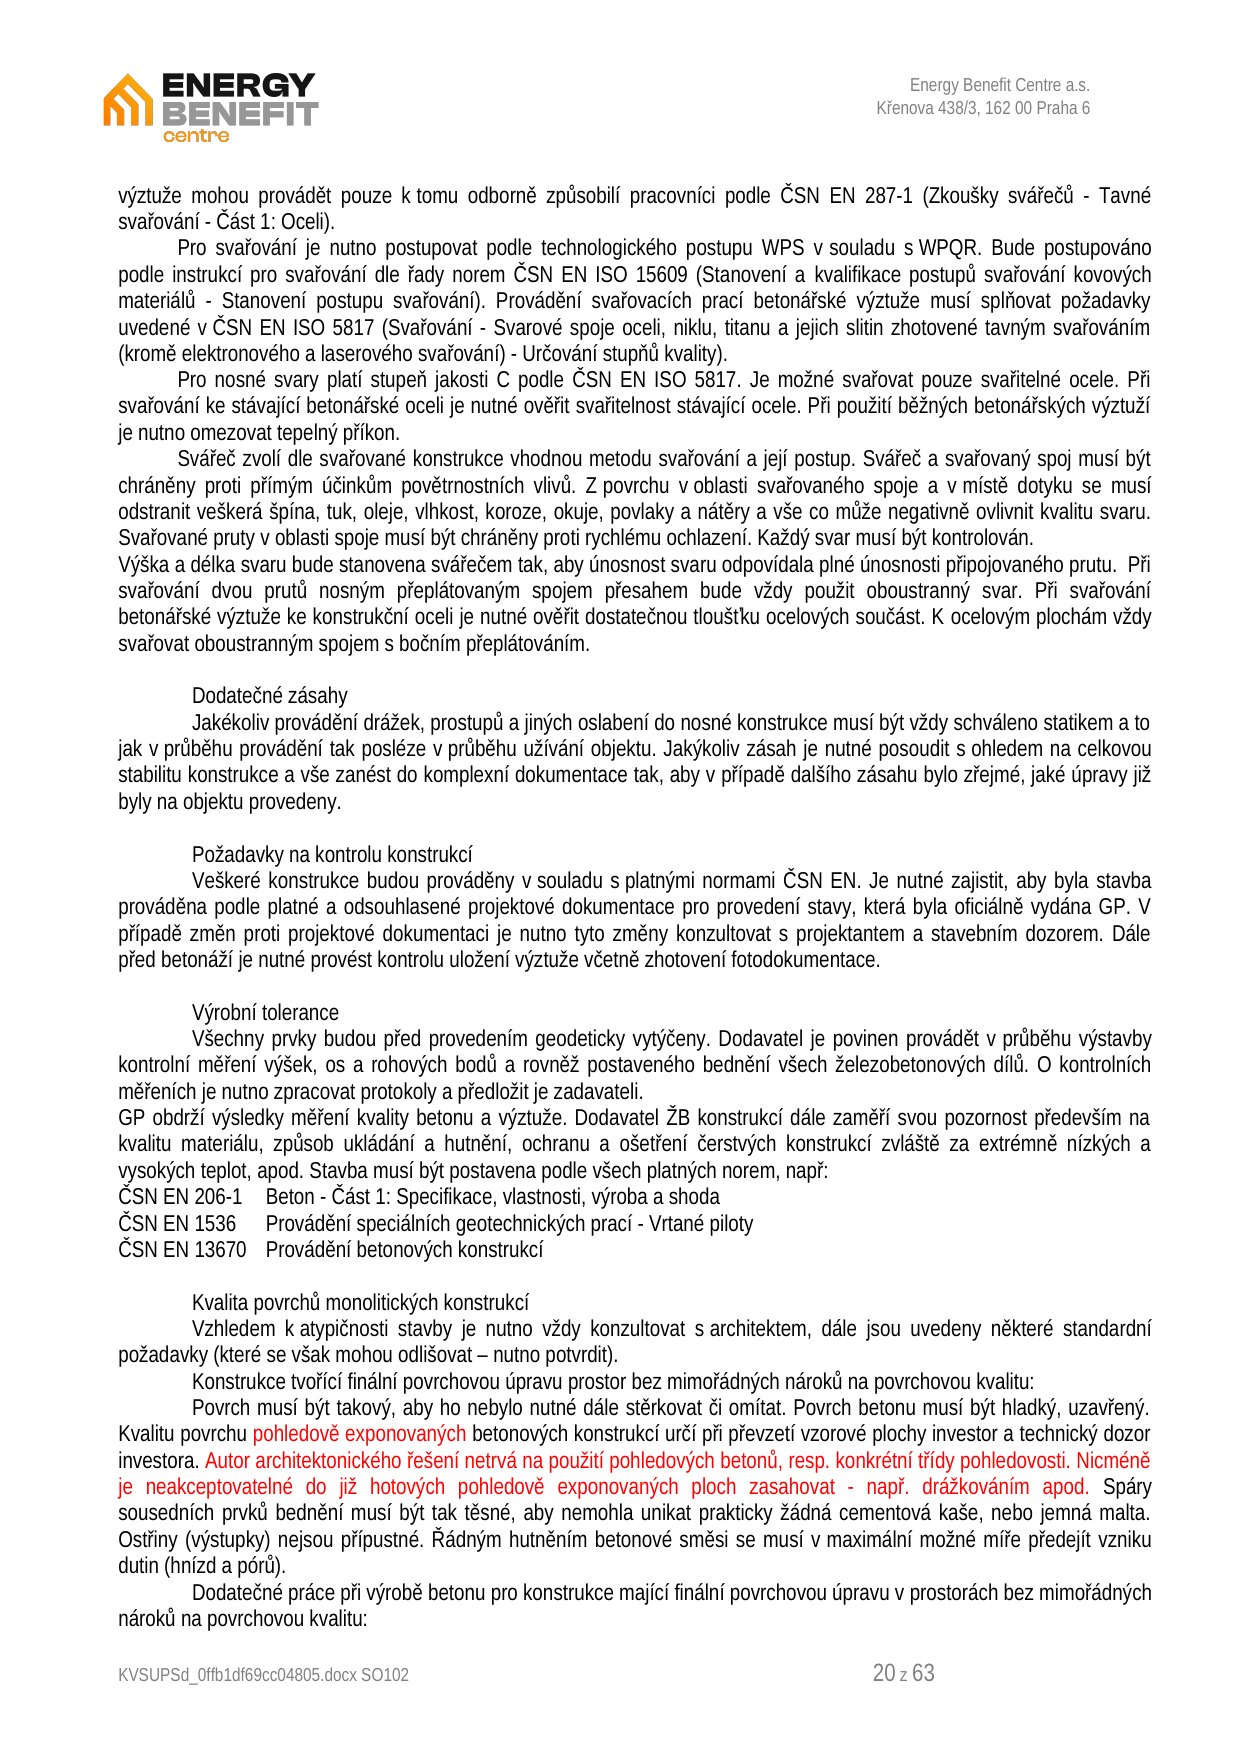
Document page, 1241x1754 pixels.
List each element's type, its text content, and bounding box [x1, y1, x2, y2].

text ČSN EN 13670 Provádění betonových konstrukcí [118, 1236, 1152, 1262]
text Všechny prvky budou před provedením geodeticky vytýčeny. Dodavatel je povinen provádět v průběhu výstavby kontrolní měření výšek, os a rohových bodů a rovněž postaveného bednění všech železobetonových dílů. O kontrolních měřeních je nutno zpracovat protokoly a předložit je zadavateli. [118, 1025, 1152, 1104]
picture [103, 73, 319, 142]
text Vzhledem k atypičnosti stavby je nutno vždy konzultovat s architektem, dále jsou uvedeny některé standardní požadavky (které se však mohou odlišovat – nutno potvrdit). [118, 1315, 1152, 1368]
text Pro svařování je nutno postupovat podle technologického postupu WPS v souladu s WPQR. Bude postupováno podle instrukcí pro svařování dle řady norem ČSN EN ISO 15609 (Stanovení a kvalifikace postupů svařování kovových materiálů - Stanovení postupu svařování). Provádění svařovacích prací betonářské výztuže musí splňovat požadavky uvedené v ČSN EN ISO 5817 (Svařování - Svarové spoje oceli, niklu, titanu a jejich slitin zhotovené tavným svařováním (kromě elektronového a laserového svařování) - Určování stupňů kvality). [118, 234, 1152, 366]
text ČSN EN 1536 Provádění speciálních geotechnických prací - Vrtané piloty [118, 1209, 1152, 1236]
text GP obdrží výsledky měření kvality betonu a výztuže. Dodavatel ŽB konstrukcí dále zaměří svou pozornost především na kvalitu materiálu, způsob ukládání a hutnění, ochranu a ošetření čerstvých konstrukcí zvláště za extrémně nízkých a vysokých teplot, apod. Stavba musí být postavena podle všech platných norem, např: [118, 1104, 1152, 1183]
text Veškeré konstrukce budou prováděny v souladu s platnými normami ČSN EN. Je nutné zajistit, aby byla stavba prováděna podle platné a odsouhlasené projektové dokumentace pro provedení stavy, která byla oficiálně vydána GP. V případě změn proti projektové dokumentaci je nutno tyto změny konzultovat s projektantem a stavebním dozorem. Dále před betonáží je nutné provést kontrolu uložení výztuže včetně zhotovení fotodokumentace. [118, 867, 1152, 972]
text Svářeč zvolí dle svařované konstrukce vhodnou metodu svařování a její postup. Svářeč a svařovaný spoj musí být chráněny proti přímým účinkům povětrnostních vlivů. Z povrchu v oblasti svařovaného spoje a v místě dotyku se musí odstranit veškerá špína, tuk, oleje, vlhkost, koroze, okuje, povlaky a nátěry a vše co může negativně ovlivnit kvalitu svaru. Svařované pruty v oblasti spoje musí být chráněny proti rychlému ochlazení. Každý svar musí být kontrolován. [118, 445, 1152, 551]
text Kvalita povrchů monolitických konstrukcí [118, 1288, 1152, 1315]
text Výrobní tolerance [118, 999, 1152, 1025]
text Výška a délka svaru bude stanovena svářečem tak, aby únosnost svaru odpovídala plné únosnosti připojovaného prutu. Při svařování dvou prutů nosným přeplátovaným spojem přesahem bude vždy použit oboustranný svar. Při svařování betonářské výztuže ke konstrukční oceli je nutné ověřit dostatečnou tloušťku ocelových součást. K ocelovým plochám vždy svařovat oboustranným spojem s bočním přeplátováním. [118, 551, 1152, 656]
text Pro nosné svary platí stupeň jakosti C podle ČSN EN ISO 5817. Je možné svařovat pouze svařitelné ocele. Při svařování ke stávající betonářské oceli je nutné ověřit svařitelnost stávající ocele. Při použití běžných betonářských výztuží je nutno omezovat tepelný příkon. [118, 366, 1152, 445]
text Požadavky na kontrolu konstrukcí [118, 841, 1152, 867]
text Dodatečné práce při výrobě betonu pro konstrukce mající finální povrchovou úpravu v prostorách bez mimořádných nároků na povrchovou kvalitu: [118, 1578, 1152, 1631]
text ČSN EN 206-1 Beton - Část 1: Specifikace, vlastnosti, výroba a shoda [118, 1183, 1152, 1209]
text Jakékoliv provádění drážek, prostupů a jiných oslabení do nosné konstrukce musí být vždy schváleno statikem a to jak v průběhu provádění tak posléze v průběhu užívání objektu. Jakýkoliv zásah je nutné posoudit s ohledem na celkovou stabilitu konstrukce a vše zanést do komplexní dokumentace tak, aby v případě dalšího zásahu bylo zřejmé, jaké úpravy již byly na objektu provedeny. [118, 709, 1152, 814]
text Dodatečné zásahy [118, 682, 1152, 709]
text Konstrukce tvořící finální povrchovou úpravu prostor bez mimořádných nároků na povrchovou kvalitu: [118, 1368, 1152, 1394]
text Povrch musí být takový, aby ho nebylo nutné dále stěrkovat či omítat. Povrch betonu musí být hladký, uzavřený. Kvalitu povrchu pohledově exponovaných betonových konstrukcí určí při převzetí vzorové plochy investor a technický dozor investora. Autor architektonického řešení netrvá na použití pohledových betonů, resp. konkrétní třídy pohledovosti. Nicméně je neakceptovatelné do již hotových pohledově exponovaných ploch zasahovat - např. drážkováním apod. Spáry sousedních prvků bednění musí být tak těsné, aby nemohla unikat prakticky žádná cementová kaše, nebo jemná malta. Ostřiny (výstupky) nejsou přípustné. Řádným hutněním betonové směsi se musí v maximální možné míře předejít vzniku dutin (hnízd a pórů). [118, 1394, 1152, 1578]
